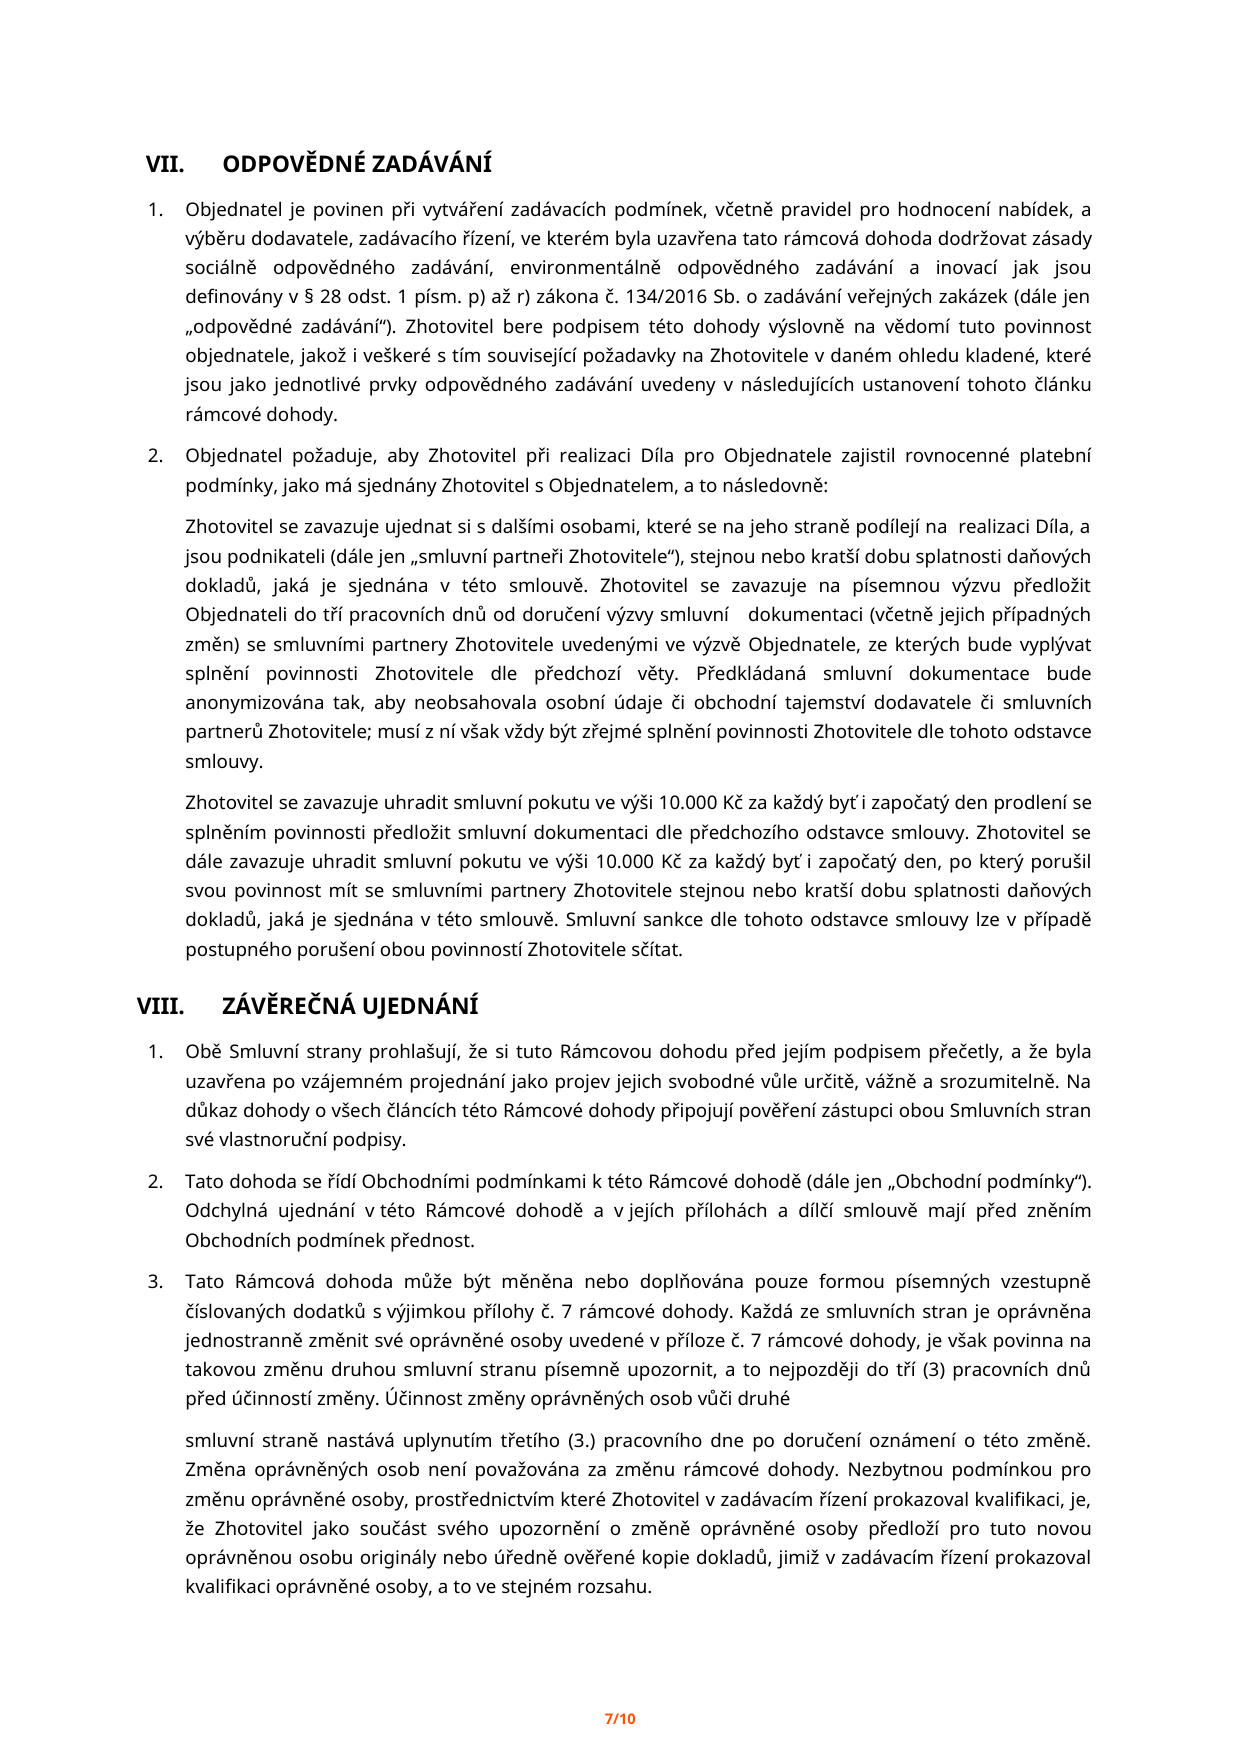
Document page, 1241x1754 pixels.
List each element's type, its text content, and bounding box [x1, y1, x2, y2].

list ZÁVĚREČNÁ UJEDNÁNÍ [185, 990, 1093, 1022]
list Obě Smluvní strany prohlašují, že si tuto Rámcovou dohodu před jejím podpisem přečetly, a že byla uzavřena po vzájemném projednání jako projev jejich svobodné vůle určitě, vážně a srozumitelně. Na důkaz dohody o všech článcích této Rámcové dohody připojují pověření zástupci obou Smluvních stran své vlastnoruční podpisy. [148, 1039, 1093, 1152]
text Zhotovitel se zavazuje ujednat si s dalšími osobami, které se na jeho straně podílejí na realizaci Díla, a jsou podnikateli (dále jen „smluvní partneři Zhotovitele“), stejnou nebo kratší dobu splatnosti daňových dokladů, jaká je sjednána v této smlouvě. Zhotovitel se zavazuje na písemnou výzvu předložit Objednateli do tří pracovních dnů od doručení výzvy smluvní dokumentaci (včetně jejich případných změn) se smluvními partnery Zhotovitele uvedenými ve výzvě Objednatele, ze kterých bude vyplývat splnění povinnosti Zhotovitele dle předchozí věty. Předkládaná smluvní dokumentace bude anonymizována tak, aby neobsahovala osobní údaje či obchodní tajemství dodavatele či smluvních partnerů Zhotovitele; musí z ní však vždy být zřejmé splnění povinnosti Zhotovitele dle tohoto odstavce smlouvy. [185, 514, 1093, 773]
list Objednatel je povinen při vytváření zadávacích podmínek, včetně pravidel pro hodnocení nabídek, a výběru dodavatele, zadávacího řízení, ve kterém byla uzavřena tato rámcová dohoda dodržovat zásady sociálně odpovědného zadávání, environmentálně odpovědného zadávání a inovací jak jsou definovány v § 28 odst. 1 písm. p) až r) zákona č. 134/2016 Sb. o zadávání veřejných zakázek (dále jen „odpovědné zadávání“). Zhotovitel bere podpisem této dohody výslovně na vědomí tuto povinnost objednatele, jakož i veškeré s tím související požadavky na Zhotovitele v daném ohledu kladené, které jsou jako jednotlivé prvky odpovědného zadávání uvedeny v následujících ustanovení tohoto článku rámcové dohody. [148, 196, 1093, 426]
list Tato Rámcová dohoda může být měněna nebo doplňována pouze formou písemných vzestupně číslovaných dodatků s výjimkou přílohy č. 7 rámcové dohody. Každá ze smluvních stran je oprávněna jednostranně změnit své oprávněné osoby uvedené v příloze č. 7 rámcové dohody, je však povinna na takovou změnu druhou smluvní stranu písemně upozornit, a to nejpozději do tří (3) pracovních dnů před účinností změny. Účinnost změny oprávněných osob vůči druhé [148, 1269, 1093, 1411]
list Objednatel požaduje, aby Zhotovitel při realizaci Díla pro Objednatele zajistil rovnocenné platební podmínky, jako má sjednány Zhotovitel s Objednatelem, a to následovně: [148, 443, 1093, 497]
list ODPOVĚDNÉ ZADÁVÁNÍ [185, 148, 1093, 179]
text Zhotovitel se zavazuje uhradit smluvní pokutu ve výši 10.000 Kč za každý byť i započatý den prodlení se splněním povinnosti předložit smluvní dokumentaci dle předchozího odstavce smlouvy. Zhotovitel se dále zavazuje uhradit smluvní pokutu ve výši 10.000 Kč za každý byť i započatý den, po který porušil svou povinnost mít se smluvními partnery Zhotovitele stejnou nebo kratší dobu splatnosti daňových dokladů, jaká je sjednána v této smlouvě. Smluvní sankce dle tohoto odstavce smlouvy lze v případě postupného porušení obou povinností Zhotovitele sčítat. [185, 790, 1093, 962]
text smluvní straně nastává uplynutím třetího (3.) pracovního dne po doručení oznámení o této změně. Změna oprávněných osob není považována za změnu rámcové dohody. Nezbytnou podmínkou pro změnu oprávněné osoby, prostřednictvím které Zhotovitel v zadávacím řízení prokazoval kvalifikaci, je, že Zhotovitel jako součást svého upozornění o změně oprávněné osoby předloží pro tuto novou oprávněnou osobu originály nebo úředně ověřené kopie dokladů, jimiž v zadávacím řízení prokazoval kvalifikaci oprávněné osoby, a to ve stejném rozsahu. [185, 1427, 1093, 1599]
list Tato dohoda se řídí Obchodními podmínkami k této Rámcové dohodě (dále jen „Obchodní podmínky“). Odchylná ujednání v této Rámcové dohodě a v jejích přílohách a dílčí smlouvě mají před zněním Obchodních podmínek přednost. [148, 1168, 1093, 1252]
